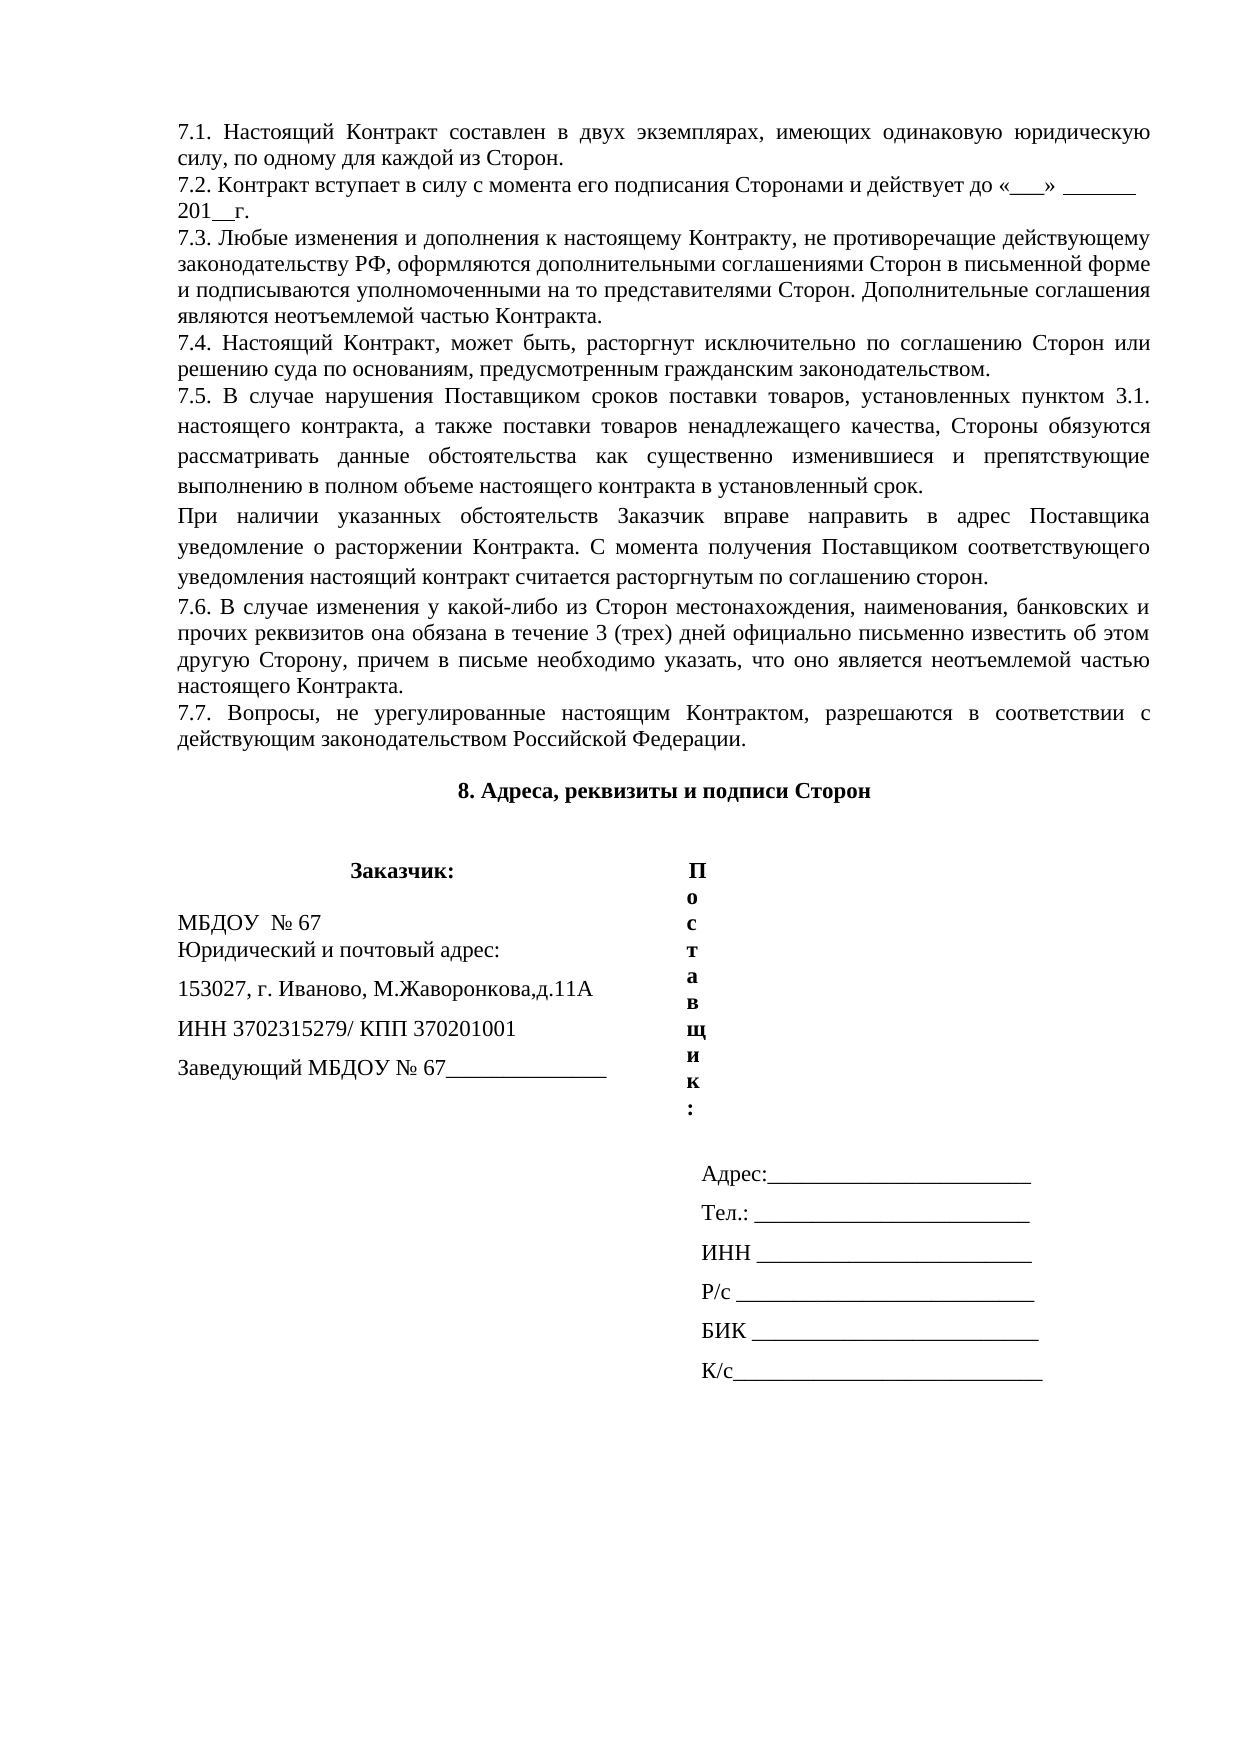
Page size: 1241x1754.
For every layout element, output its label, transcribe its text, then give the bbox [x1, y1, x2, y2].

text 7.4. Настоящий Контракт, может быть, расторгнут исключительно по соглашению Сторон или решению суда по основаниям, предусмотренным гражданским законодательством. [177, 329, 1152, 382]
text 7.5. В случае нарушения Поставщиком сроков поставки товаров, установленных пунктом 3.1. настоящего контракта, а также поставки товаров ненадлежащего качества, Стороны обязуются рассматривать данные обстоятельства как существенно изменившиеся и препятствующие выполнению в полном объеме настоящего контракта в установленный срок. [177, 382, 1152, 499]
text Юридический и почтовый адрес: [177, 936, 627, 962]
text БИК _________________________ [701, 1318, 1152, 1344]
text Заказчик: [177, 857, 627, 883]
text При наличии указанных обстоятельств Заказчик вправе направить в адрес Поставщика уведомление о расторжении Контракта. С момента получения Поставщиком соответствующего уведомления настоящий контракт считается расторгнутым по соглашению сторон. [177, 502, 1152, 589]
text 7.3. Любые изменения и дополнения к настоящему Контракту, не противоречащие действующему законодательству РФ, оформляются дополнительными соглашениями Сторон в письменной форме и подписываются уполномоченными на то представителями Сторон. Дополнительные соглашения являются неотъемлемой частью Контракта. [177, 223, 1152, 329]
text Р/с __________________________ [701, 1278, 1152, 1304]
text 7.6. В случае изменения у какой-либо из Сторон местонахождения, наименования, банковских и прочих реквизитов она обязана в течение 3 (трех) дней официально письменно известить об этом другую Сторону, причем в письме необходимо указать, что оно является неотъемлемой частью настоящего Контракта. [177, 593, 1152, 698]
text ИНН ________________________ [701, 1239, 1152, 1265]
text 7.7. Вопросы, не урегулированные настоящим Контрактом, разрешаются в соответствии с действующим законодательством Российской Федерации. [177, 698, 1152, 751]
text 8. Адреса, реквизиты и подписи Сторон [177, 778, 1152, 804]
text 7.2. Контракт вступает в силу с момента его подписания Сторонами и действует до «___» 201 г. [177, 171, 1152, 223]
text 7.1. Настоящий Контракт составлен в двух экземплярах, имеющих одинаковую юридическую силу, по одному для каждой из Сторон. [177, 118, 1152, 171]
text Тел.: ________________________ [701, 1199, 1152, 1226]
text Адрес:_______________________ [701, 1160, 1152, 1186]
text 153027, г. Иваново, М.Жаворонкова,д.11А [177, 975, 627, 1002]
text ИНН 3702315279/ КПП 370201001 [177, 1015, 627, 1041]
text МБДОУ № 67 [177, 909, 627, 936]
text Заведующий МБДОУ № 67______________ [177, 1054, 627, 1081]
text К/с___________________________ [701, 1357, 1152, 1383]
